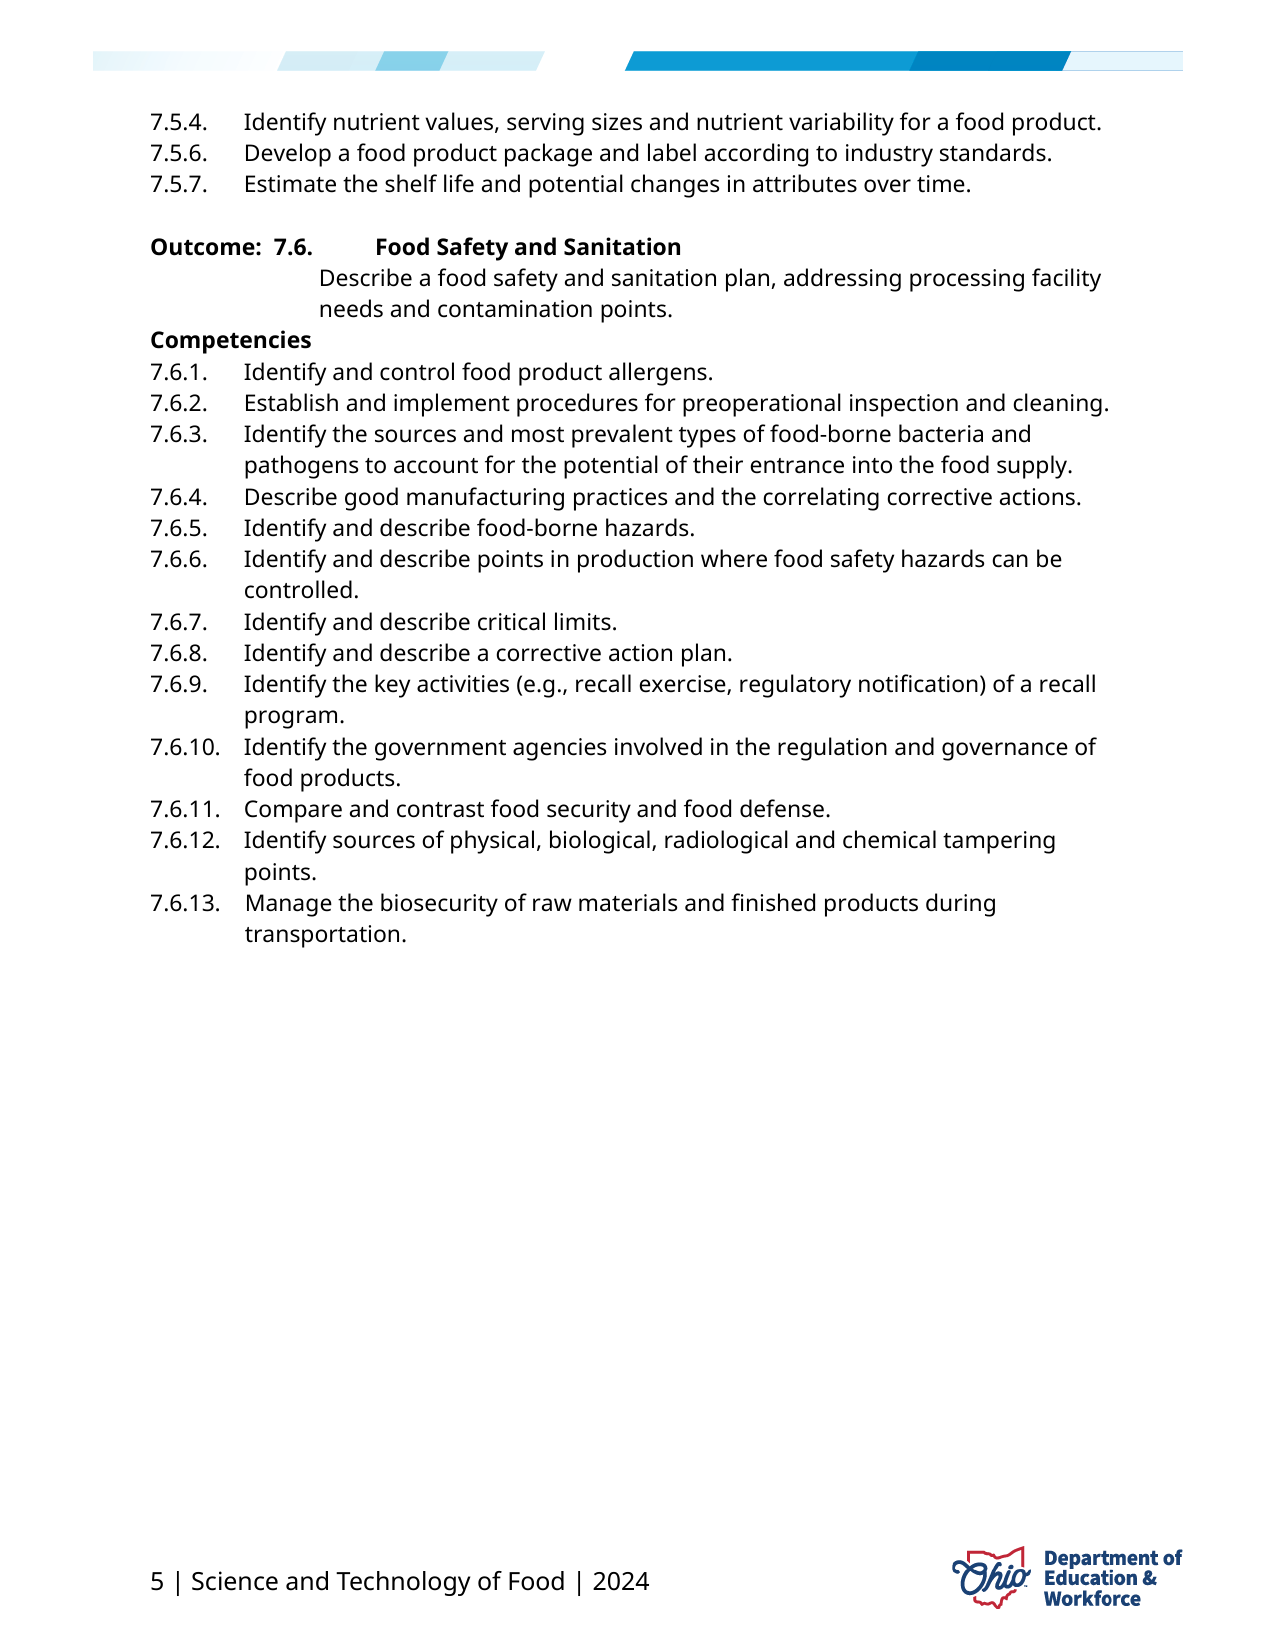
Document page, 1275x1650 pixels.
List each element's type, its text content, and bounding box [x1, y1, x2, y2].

text 7.6.6. Identify and describe points in production where food safety hazards can be controlled. [150, 543, 1125, 605]
text 7.6.8. Identify and describe a corrective action plan. [150, 637, 1125, 668]
text 7.6.5. Identify and describe food-borne hazards. [150, 512, 1125, 543]
picture [8, 19, 1267, 1647]
text Competencies [150, 324, 1125, 355]
text 7.5.6. Develop a food product package and label according to industry standards. [150, 137, 1125, 168]
text 7.6.13. Manage the biosecurity of raw materials and finished products during transportation. [150, 887, 1125, 949]
text 7.6.10. Identify the government agencies involved in the regulation and governance of food products. [150, 730, 1125, 793]
text 7.6.9. Identify the key activities (e.g., recall exercise, regulatory notification) of a recall program. [150, 668, 1125, 730]
text 7.5.4. Identify nutrient values, serving sizes and nutrient variability for a food product. [150, 105, 1125, 137]
text 7.6.11. Compare and contrast food security and food defense. [150, 793, 1125, 824]
text 7.6.4. Describe good manufacturing practices and the correlating corrective actions. [150, 480, 1125, 512]
text Describe a food safety and sanitation plan, addressing processing facility needs and contamination points. [300, 262, 1125, 324]
text 7.6.7. Identify and describe critical limits. [150, 605, 1125, 637]
text 7.6.3. Identify the sources and most prevalent types of food-borne bacteria and pathogens to account for the potential of their entrance into the food supply. [150, 418, 1125, 480]
text 7.6.12. Identify sources of physical, biological, radiological and chemical tampering points. [150, 824, 1125, 887]
text 7.5.7. Estimate the shelf life and potential changes in attributes over time. [150, 168, 1125, 199]
text 7.6.2. Establish and implement procedures for preoperational inspection and cleaning. [150, 387, 1125, 418]
text 7.6.1. Identify and control food product allergens. [150, 355, 1125, 387]
text Outcome: 7.6. Food Safety and Sanitation [150, 230, 1125, 262]
